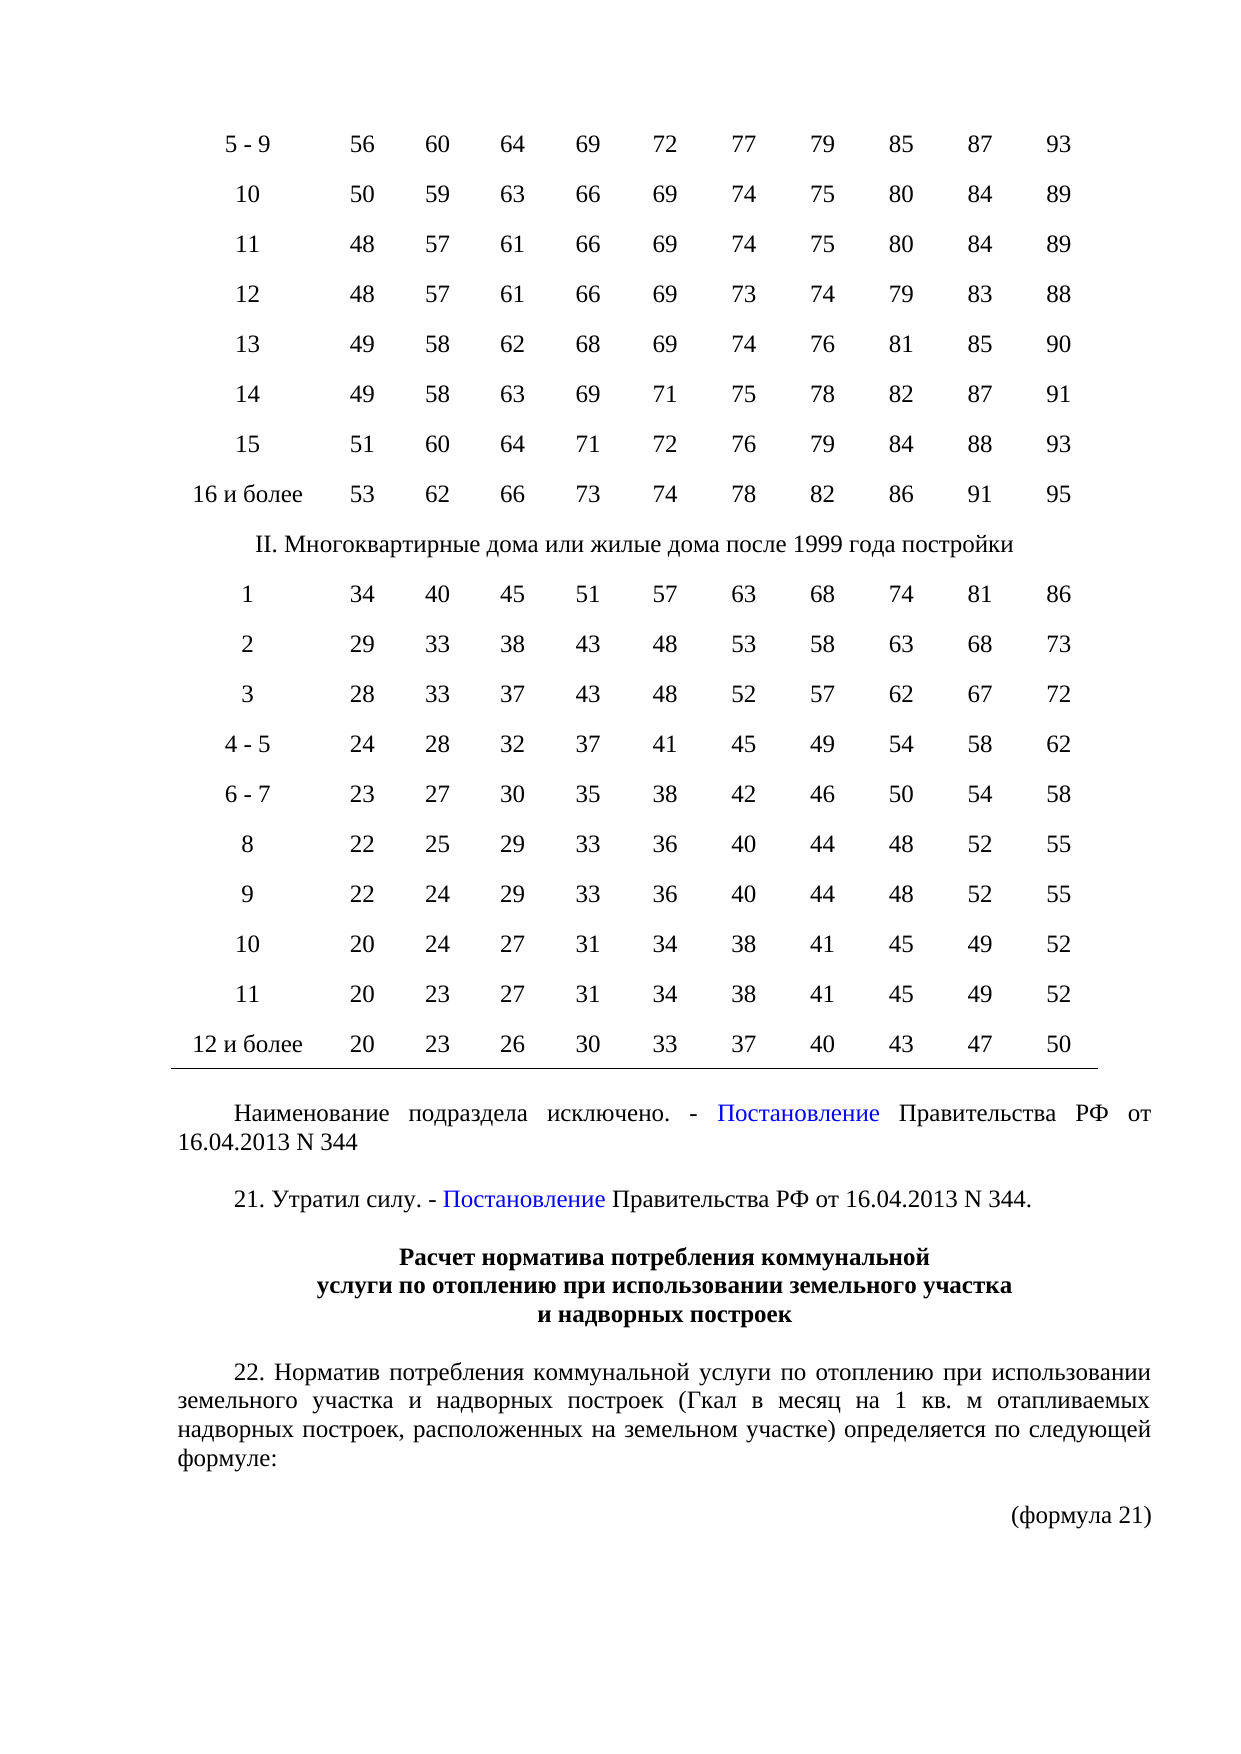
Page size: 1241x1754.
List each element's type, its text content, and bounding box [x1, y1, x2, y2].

table_cell 72 [626, 118, 704, 168]
table_cell 63 [704, 568, 783, 618]
table_cell 12 [171, 268, 324, 318]
table_cell 74 [704, 218, 783, 268]
table_cell 84 [941, 218, 1019, 268]
table_cell 69 [626, 168, 704, 218]
table_cell II. Многоквартирные дома или жилые дома после 1999 года постройки [171, 518, 1098, 568]
table_cell 73 [550, 468, 626, 518]
table_cell 71 [550, 418, 626, 468]
table_cell 28 [324, 668, 399, 718]
table_cell 89 [1019, 168, 1098, 218]
table_cell 51 [324, 418, 399, 468]
table_cell 1 [171, 568, 324, 618]
table_cell 73 [704, 268, 783, 318]
table_cell 51 [550, 568, 626, 618]
table_cell 76 [783, 318, 862, 368]
table_cell 84 [941, 168, 1019, 218]
table_cell 53 [704, 618, 783, 668]
table_cell 78 [783, 368, 862, 418]
table_cell 62 [400, 468, 475, 518]
table_cell 84 [862, 418, 941, 468]
table_cell 6 - 7 [171, 768, 324, 818]
table_cell 86 [1019, 568, 1098, 618]
table_cell 49 [941, 968, 1019, 1018]
table_cell 9 [171, 868, 324, 918]
table_cell 43 [550, 668, 626, 718]
text Наименование подраздела исключено. - Постановление Правительства РФ от 16.04.2013 N 344 [177, 1098, 1152, 1155]
table_cell 69 [626, 218, 704, 268]
table_cell 41 [626, 718, 704, 768]
table_cell 36 [626, 818, 704, 868]
table_cell 12 и более [171, 1018, 324, 1068]
table_cell 78 [704, 468, 783, 518]
table_cell 38 [626, 768, 704, 818]
table_cell 8 [171, 818, 324, 868]
table_cell 48 [626, 668, 704, 718]
table_cell 88 [1019, 268, 1098, 318]
table_cell 63 [862, 618, 941, 668]
table_cell 10 [171, 168, 324, 218]
table_cell 22 [324, 818, 399, 868]
table_cell 58 [1019, 768, 1098, 818]
table_cell 52 [704, 668, 783, 718]
table_cell 87 [941, 118, 1019, 168]
table_cell 75 [704, 368, 783, 418]
table_cell 40 [704, 818, 783, 868]
table_cell 44 [783, 868, 862, 918]
table_cell 43 [550, 618, 626, 668]
table_cell 85 [862, 118, 941, 168]
table_cell 64 [475, 118, 550, 168]
table_cell 48 [862, 868, 941, 918]
table_cell 54 [862, 718, 941, 768]
table_cell 45 [862, 918, 941, 968]
table_cell 71 [626, 368, 704, 418]
table_cell 67 [941, 668, 1019, 718]
table_cell 24 [324, 718, 399, 768]
table_cell 68 [783, 568, 862, 618]
table_cell 27 [400, 768, 475, 818]
text (формула 21) [177, 1500, 1152, 1529]
table_cell 31 [550, 968, 626, 1018]
table_cell 40 [400, 568, 475, 618]
table_cell 90 [1019, 318, 1098, 368]
table_cell 49 [324, 318, 399, 368]
table_cell 91 [1019, 368, 1098, 418]
table_cell 50 [862, 768, 941, 818]
table_cell 63 [475, 368, 550, 418]
table_cell 20 [324, 1018, 399, 1068]
table_cell 40 [704, 868, 783, 918]
table_cell 79 [862, 268, 941, 318]
table_cell 25 [400, 818, 475, 868]
table_cell 77 [704, 118, 783, 168]
table_cell 27 [475, 918, 550, 968]
table_cell 95 [1019, 468, 1098, 518]
table_cell 40 [783, 1018, 862, 1068]
table_cell 52 [1019, 968, 1098, 1018]
table_cell 69 [550, 368, 626, 418]
table_cell 50 [1019, 1018, 1098, 1068]
table_cell 33 [400, 668, 475, 718]
table_cell 74 [783, 268, 862, 318]
table_cell 80 [862, 168, 941, 218]
table_cell 48 [626, 618, 704, 668]
table_cell 60 [400, 118, 475, 168]
table_cell 42 [704, 768, 783, 818]
text 21. Утратил силу. - Постановление Правительства РФ от 16.04.2013 N 344. [177, 1184, 1152, 1213]
table_cell 16 и более [171, 468, 324, 518]
title и надворных построек [177, 1299, 1152, 1328]
table_cell 47 [941, 1018, 1019, 1068]
table_cell 61 [475, 268, 550, 318]
table_cell 44 [783, 818, 862, 868]
table_cell 29 [324, 618, 399, 668]
table_cell 49 [324, 368, 399, 418]
table_cell 29 [475, 868, 550, 918]
table_cell 23 [400, 1018, 475, 1068]
table_cell 5 - 9 [171, 118, 324, 168]
table_cell 74 [626, 468, 704, 518]
table_cell 93 [1019, 118, 1098, 168]
table_cell 66 [550, 218, 626, 268]
table_cell 48 [324, 218, 399, 268]
table_cell 57 [400, 268, 475, 318]
table_cell 55 [1019, 868, 1098, 918]
table_cell 56 [324, 118, 399, 168]
table_cell 62 [475, 318, 550, 368]
table_cell 49 [783, 718, 862, 768]
table_cell 45 [862, 968, 941, 1018]
table_cell 66 [550, 268, 626, 318]
table_cell 38 [704, 968, 783, 1018]
table_cell 28 [400, 718, 475, 768]
table_cell 62 [862, 668, 941, 718]
table_cell 2 [171, 618, 324, 668]
table_cell 91 [941, 468, 1019, 518]
table_cell 81 [862, 318, 941, 368]
table_cell 48 [324, 268, 399, 318]
table_cell 24 [400, 918, 475, 968]
table_cell 27 [475, 968, 550, 1018]
table_cell 52 [941, 868, 1019, 918]
table_cell 30 [550, 1018, 626, 1068]
table_cell 41 [783, 918, 862, 968]
table_cell 54 [941, 768, 1019, 818]
table_cell 63 [475, 168, 550, 218]
table_cell 57 [783, 668, 862, 718]
table_cell 15 [171, 418, 324, 468]
table_cell 49 [941, 918, 1019, 968]
table_cell 20 [324, 968, 399, 1018]
table_cell 58 [941, 718, 1019, 768]
table_cell 11 [171, 968, 324, 1018]
table_cell 41 [783, 968, 862, 1018]
table_cell 45 [704, 718, 783, 768]
table_cell 46 [783, 768, 862, 818]
table_cell 20 [324, 918, 399, 968]
table_cell 32 [475, 718, 550, 768]
table_cell 60 [400, 418, 475, 468]
table_cell 58 [400, 368, 475, 418]
table_cell 35 [550, 768, 626, 818]
table_cell 80 [862, 218, 941, 268]
table_cell 38 [475, 618, 550, 668]
table_cell 36 [626, 868, 704, 918]
table_cell 31 [550, 918, 626, 968]
table_cell 37 [550, 718, 626, 768]
table_cell 43 [862, 1018, 941, 1068]
table_cell 14 [171, 368, 324, 418]
table_cell 10 [171, 918, 324, 968]
table_cell 37 [704, 1018, 783, 1068]
table_cell 34 [324, 568, 399, 618]
table_cell 23 [324, 768, 399, 818]
table_cell 76 [704, 418, 783, 468]
title Расчет норматива потребления коммунальной [177, 1242, 1152, 1270]
table_cell 79 [783, 418, 862, 468]
table_cell 62 [1019, 718, 1098, 768]
table_cell 52 [1019, 918, 1098, 968]
table_cell 74 [704, 168, 783, 218]
table_cell 59 [400, 168, 475, 218]
table_cell 82 [862, 368, 941, 418]
table_cell 34 [626, 918, 704, 968]
table_cell 45 [475, 568, 550, 618]
table_cell 66 [550, 168, 626, 218]
table_cell 34 [626, 968, 704, 1018]
table_cell 3 [171, 668, 324, 718]
table_cell 69 [626, 318, 704, 368]
table_cell 58 [400, 318, 475, 368]
table_cell 13 [171, 318, 324, 368]
table_cell 11 [171, 218, 324, 268]
table_cell 88 [941, 418, 1019, 468]
title услуги по отоплению при использовании земельного участка [177, 1270, 1152, 1299]
table_cell 85 [941, 318, 1019, 368]
table_cell 68 [941, 618, 1019, 668]
table_cell 33 [400, 618, 475, 668]
table_cell 33 [626, 1018, 704, 1068]
table_cell 64 [475, 418, 550, 468]
table_cell 86 [862, 468, 941, 518]
table_cell 57 [400, 218, 475, 268]
table_cell 29 [475, 818, 550, 868]
table_cell 22 [324, 868, 399, 918]
table_cell 83 [941, 268, 1019, 318]
table_cell 37 [475, 668, 550, 718]
table_cell 72 [626, 418, 704, 468]
table_cell 30 [475, 768, 550, 818]
table_cell 69 [626, 268, 704, 318]
table_cell 81 [941, 568, 1019, 618]
table_cell 75 [783, 218, 862, 268]
table_cell 58 [783, 618, 862, 668]
table_cell 93 [1019, 418, 1098, 468]
table_cell 33 [550, 818, 626, 868]
table_cell 72 [1019, 668, 1098, 718]
table_cell 74 [704, 318, 783, 368]
table_cell 38 [704, 918, 783, 968]
table_cell 26 [475, 1018, 550, 1068]
table_cell 61 [475, 218, 550, 268]
table_cell 87 [941, 368, 1019, 418]
table_cell 89 [1019, 218, 1098, 268]
table_cell 55 [1019, 818, 1098, 868]
table_cell 24 [400, 868, 475, 918]
table_cell 66 [475, 468, 550, 518]
table_cell 57 [626, 568, 704, 618]
table_cell 53 [324, 468, 399, 518]
table_cell 23 [400, 968, 475, 1018]
table_cell 33 [550, 868, 626, 918]
table_cell 50 [324, 168, 399, 218]
table_cell 73 [1019, 618, 1098, 668]
table_cell 4 - 5 [171, 718, 324, 768]
table_cell 69 [550, 118, 626, 168]
table_cell 74 [862, 568, 941, 618]
table_cell 82 [783, 468, 862, 518]
table_cell 48 [862, 818, 941, 868]
table_cell 79 [783, 118, 862, 168]
table_cell 68 [550, 318, 626, 368]
table_cell 52 [941, 818, 1019, 868]
text 22. Норматив потребления коммунальной услуги по отоплению при использовании земельного участка и надворных построек (Гкал в месяц на 1 кв. м отапливаемых надворных построек, расположенных на земельном участке) определяется по следующей формуле: [177, 1357, 1152, 1472]
table_cell 75 [783, 168, 862, 218]
